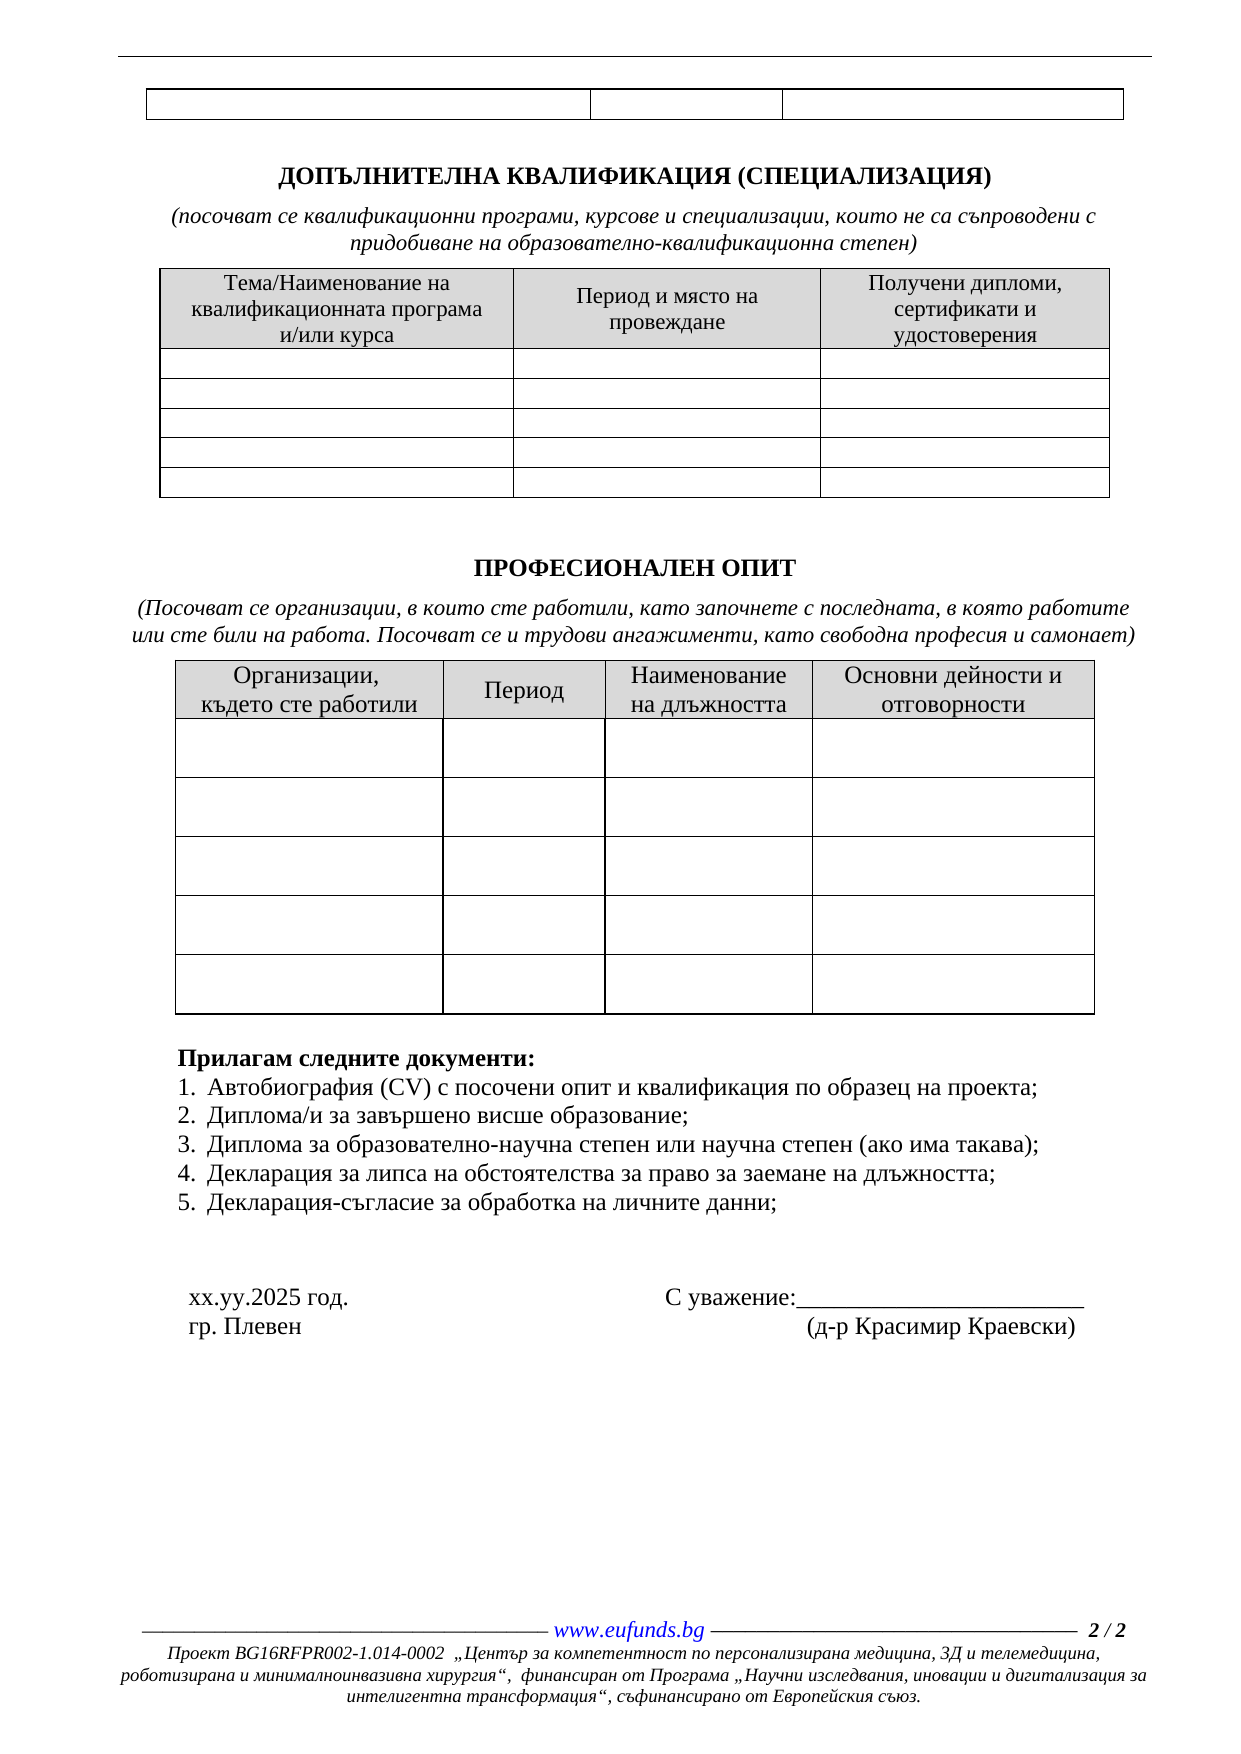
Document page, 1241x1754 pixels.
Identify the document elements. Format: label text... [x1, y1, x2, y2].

text (Посочват се организации, в които сте работили, като започнете с последната, в която работите или сте били на работа. Посочват се и трудови ангажименти, като свободна професия и самонает) [118, 594, 1152, 647]
list Автобиография (CV) с посочени опит и квалификация по образец на проекта; [118, 1072, 1152, 1101]
table_cell [161, 409, 513, 437]
table_cell [444, 778, 604, 836]
table_cell [514, 409, 820, 437]
table_header Основни дейности и отговорности [813, 661, 1094, 718]
table_cell [783, 90, 1123, 118]
table_cell [444, 896, 604, 954]
table_cell [606, 778, 812, 836]
text (посочват се квалификационни програми, курсове и специализации, които не са съпроводени с придобиване на образователно-квалификационна степен) [118, 203, 1152, 255]
table_cell [514, 468, 820, 497]
table_cell [161, 379, 513, 407]
text ДОПЪЛНИТЕЛНА КВАЛИФИКАЦИЯ (СПЕЦИАЛИЗАЦИЯ) [118, 161, 1152, 190]
table_cell [514, 438, 820, 467]
table_cell [821, 438, 1109, 467]
table_cell [176, 837, 442, 895]
list Декларация за липса на обстоятелства за право за заемане на длъжността; [118, 1158, 1152, 1187]
table_cell [176, 778, 442, 836]
list Декларация-съгласие за обработка на личните данни; [118, 1187, 1152, 1216]
table_cell [591, 90, 782, 118]
text Прилагам следните документи: [118, 1043, 1152, 1072]
table_cell [813, 955, 1094, 1013]
table_cell [176, 719, 442, 777]
table_header Период [444, 661, 605, 718]
table_header Организации, където сте работили [176, 661, 443, 718]
table_cell [444, 955, 604, 1013]
table_cell [176, 896, 442, 954]
table_cell [606, 837, 812, 895]
table_cell [606, 719, 812, 777]
list Диплома/и за завършено висше образование; [118, 1101, 1152, 1129]
table_header Получени дипломи, сертификати и удостоверения [821, 269, 1109, 348]
table_cell [813, 837, 1094, 895]
table_cell [444, 837, 604, 895]
table_cell [821, 409, 1109, 437]
table_cell [444, 719, 604, 777]
table_cell [514, 349, 820, 378]
table_cell [161, 468, 513, 497]
table_cell [813, 719, 1094, 777]
table_cell [606, 955, 812, 1013]
table_header Период и място на провеждане [514, 269, 820, 348]
text ПРОФЕСИОНАЛЕН ОПИТ [118, 553, 1152, 582]
table_cell [821, 379, 1109, 407]
table_cell [821, 468, 1109, 497]
text хх.уу.2025 год. С уважение:_______________________ [188, 1282, 1099, 1311]
table_header Наименование на длъжността [606, 661, 812, 718]
table_cell [176, 955, 442, 1013]
table_cell [606, 896, 812, 954]
table_cell [813, 896, 1094, 954]
table_cell [147, 90, 590, 118]
text гр. Плевен (д-р Красимир Краевски) [188, 1311, 1099, 1339]
table_header Тема/Наименование на квалификационната програма и/или курса [161, 269, 513, 348]
table_cell [813, 778, 1094, 836]
table_cell [161, 349, 513, 378]
table_cell [161, 438, 513, 467]
table_cell [821, 349, 1109, 378]
table_cell [514, 379, 820, 407]
list Диплома за образователно-научна степен или научна степен (ако има такава); [118, 1129, 1152, 1158]
